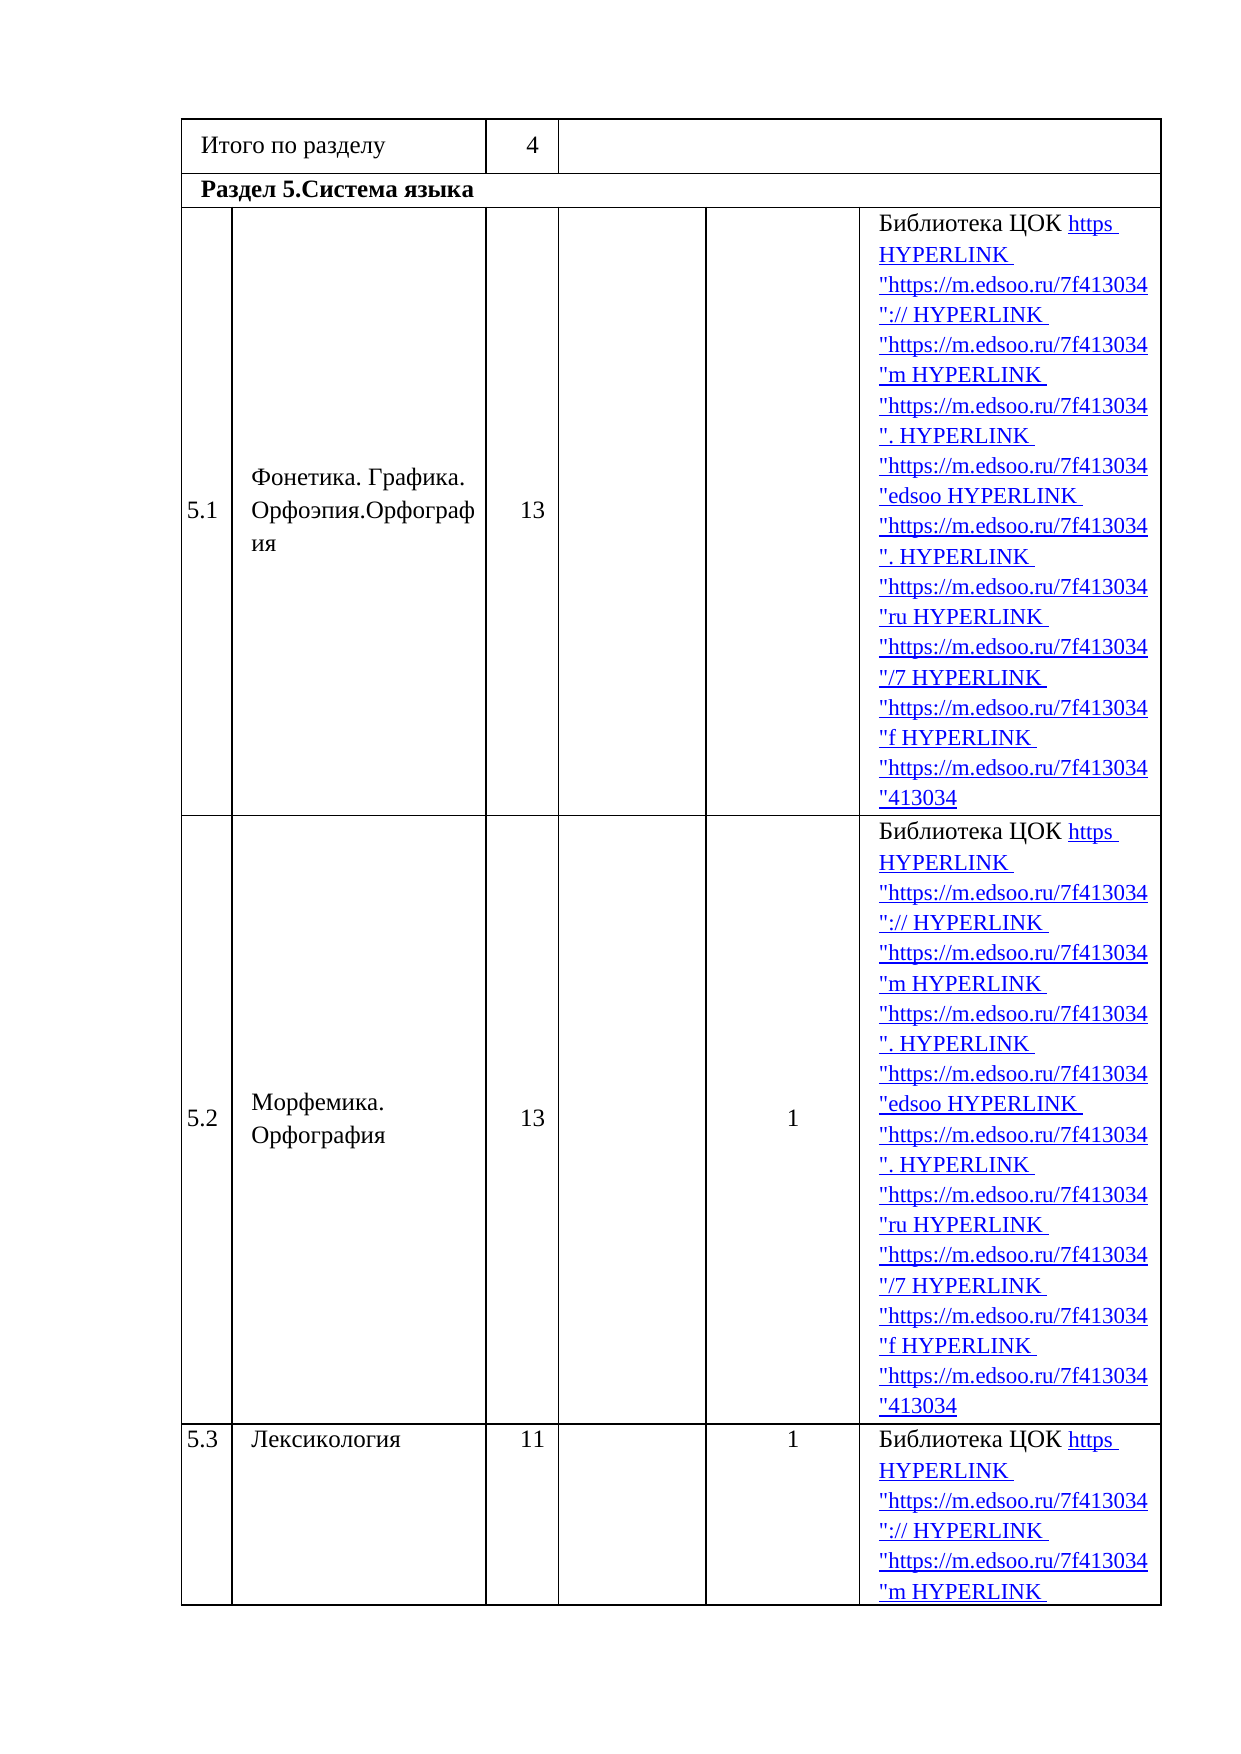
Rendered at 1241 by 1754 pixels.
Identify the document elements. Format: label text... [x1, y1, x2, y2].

table_cell Раздел 5.Система языка [182, 174, 1160, 207]
table_cell 5.1 [182, 208, 231, 815]
table_cell Лексикология [233, 1425, 485, 1604]
table_cell 4 [487, 120, 558, 172]
table_cell [559, 208, 705, 815]
table_cell 1 [707, 816, 859, 1423]
table_cell 5.2 [182, 816, 231, 1423]
table_cell [559, 120, 1160, 172]
table_cell 1 [707, 1425, 859, 1604]
table_cell 11 [487, 1425, 558, 1604]
table_cell 13 [487, 208, 558, 815]
table_cell [559, 1425, 705, 1604]
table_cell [860, 1425, 1160, 1604]
table_cell Фонетика. Графика. Орфоэпия.Орфография [233, 208, 485, 815]
table_cell [707, 208, 859, 815]
table_cell 5.3 [182, 1425, 231, 1604]
table_cell Итого по разделу [182, 120, 485, 172]
table_cell Морфемика. Орфография [233, 816, 485, 1423]
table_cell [860, 208, 1160, 815]
table_cell [559, 816, 705, 1423]
table_cell 13 [487, 816, 558, 1423]
